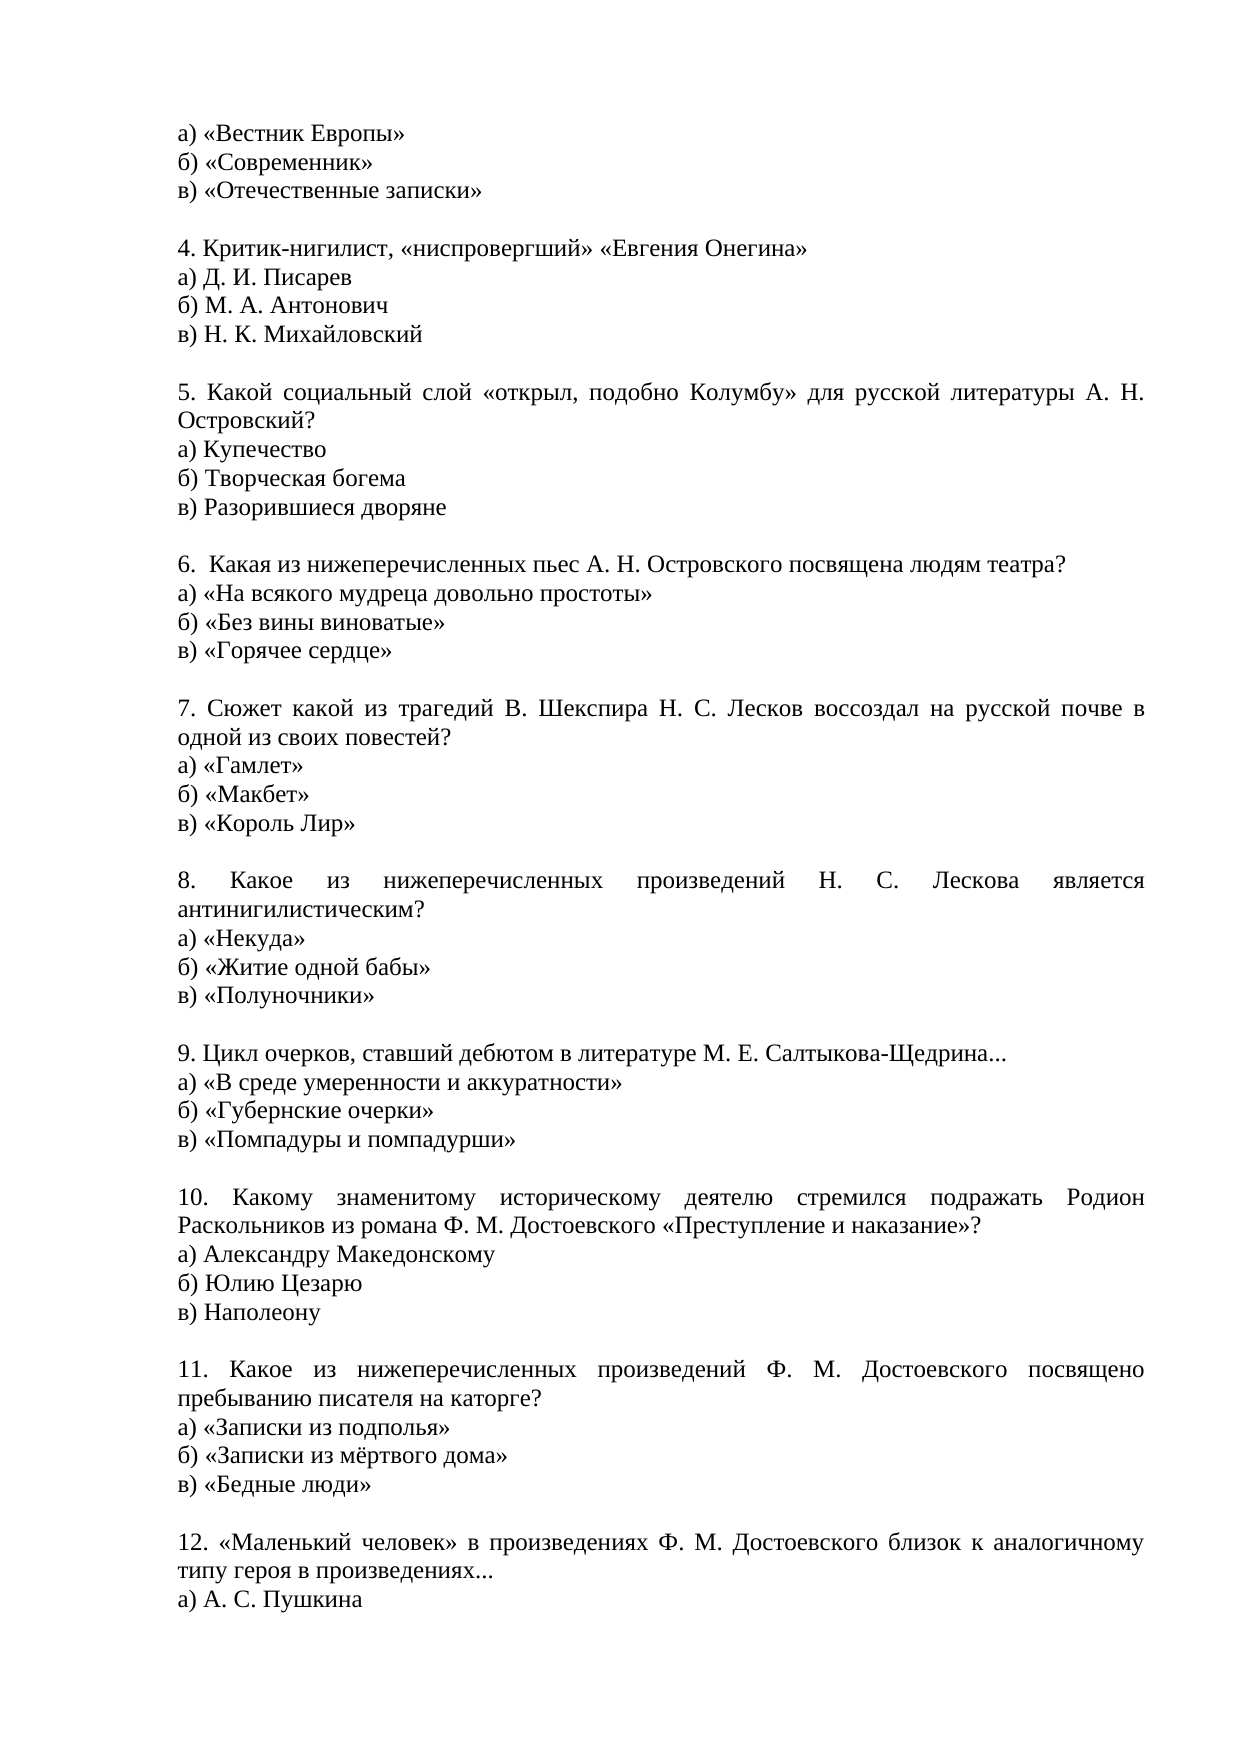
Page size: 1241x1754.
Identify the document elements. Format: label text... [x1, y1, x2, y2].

text а) Александру Македонскому [177, 1239, 1146, 1268]
text 10. Какому знаменитому историческому деятелю стремился подражать Родион Раскольников из романа Ф. М. Достоевского «Преступление и наказание»? [177, 1182, 1146, 1239]
text в) Наполеону [177, 1297, 1146, 1326]
text б) «Губернские очерки» [177, 1096, 1146, 1124]
text в) «Горячее сердце» [177, 636, 1146, 664]
text 9. Цикл очерков, ставший дебютом в литературе М. Е. Салтыкова-Щедрина... [177, 1038, 1146, 1067]
text б) Творческая богема [177, 463, 1146, 492]
text а) «Гамлет» [177, 751, 1146, 779]
text а) «На всякого мудреца довольно простоты» [177, 578, 1146, 607]
text а) А. С. Пушкина [177, 1584, 1146, 1613]
text 5. Какой социальный слой «открыл, подобно Колумбу» для русской литературы А. Н. Островский? [177, 377, 1146, 434]
text 6. Какая из нижеперечисленных пьес А. Н. Островского посвящена людям театра? [177, 549, 1146, 578]
text 12. «Маленький человек» в произведениях Ф. М. Достоевского близок к аналогичному типу героя в произведениях... [177, 1527, 1146, 1584]
text в) Н. К. Михайловский [177, 319, 1146, 348]
text б) «Макбет» [177, 779, 1146, 808]
text б) Юлию Цезарю [177, 1268, 1146, 1297]
text 8. Какое из нижеперечисленных произведений Н. С. Лескова является антинигилистическим? [177, 866, 1146, 923]
text б) «Современник» [177, 147, 1146, 176]
text в) «Отечественные записки» [177, 176, 1146, 204]
text 4. Критик-нигилист, «ниспровергший» «Евгения Онегина» [177, 233, 1146, 262]
text в) «Полуночники» [177, 981, 1146, 1009]
text б) «Записки из мёртвого дома» [177, 1441, 1146, 1469]
text а) Купечество [177, 434, 1146, 463]
text а) Д. И. Писарев [177, 262, 1146, 291]
text в) «Король Лир» [177, 808, 1146, 837]
text 7. Сюжет какой из трагедий В. Шекспира Н. С. Лесков воссоздал на русской почве в одной из своих повестей? [177, 693, 1146, 751]
text б) «Житие одной бабы» [177, 952, 1146, 981]
text в) «Помпадуры и помпадурши» [177, 1124, 1146, 1153]
text а) «В среде умеренности и аккуратности» [177, 1067, 1146, 1096]
text в) «Бедные люди» [177, 1469, 1146, 1498]
text 11. Какое из нижеперечисленных произведений Ф. М. Достоевского посвящено пребыванию писателя на каторге? [177, 1354, 1146, 1412]
text а) «Некуда» [177, 923, 1146, 952]
text а) «Записки из подполья» [177, 1412, 1146, 1441]
text в) Разорившиеся дворяне [177, 492, 1146, 521]
text б) М. А. Антонович [177, 291, 1146, 319]
text б) «Без вины виноватые» [177, 607, 1146, 636]
text а) «Вестник Европы» [177, 118, 1146, 147]
